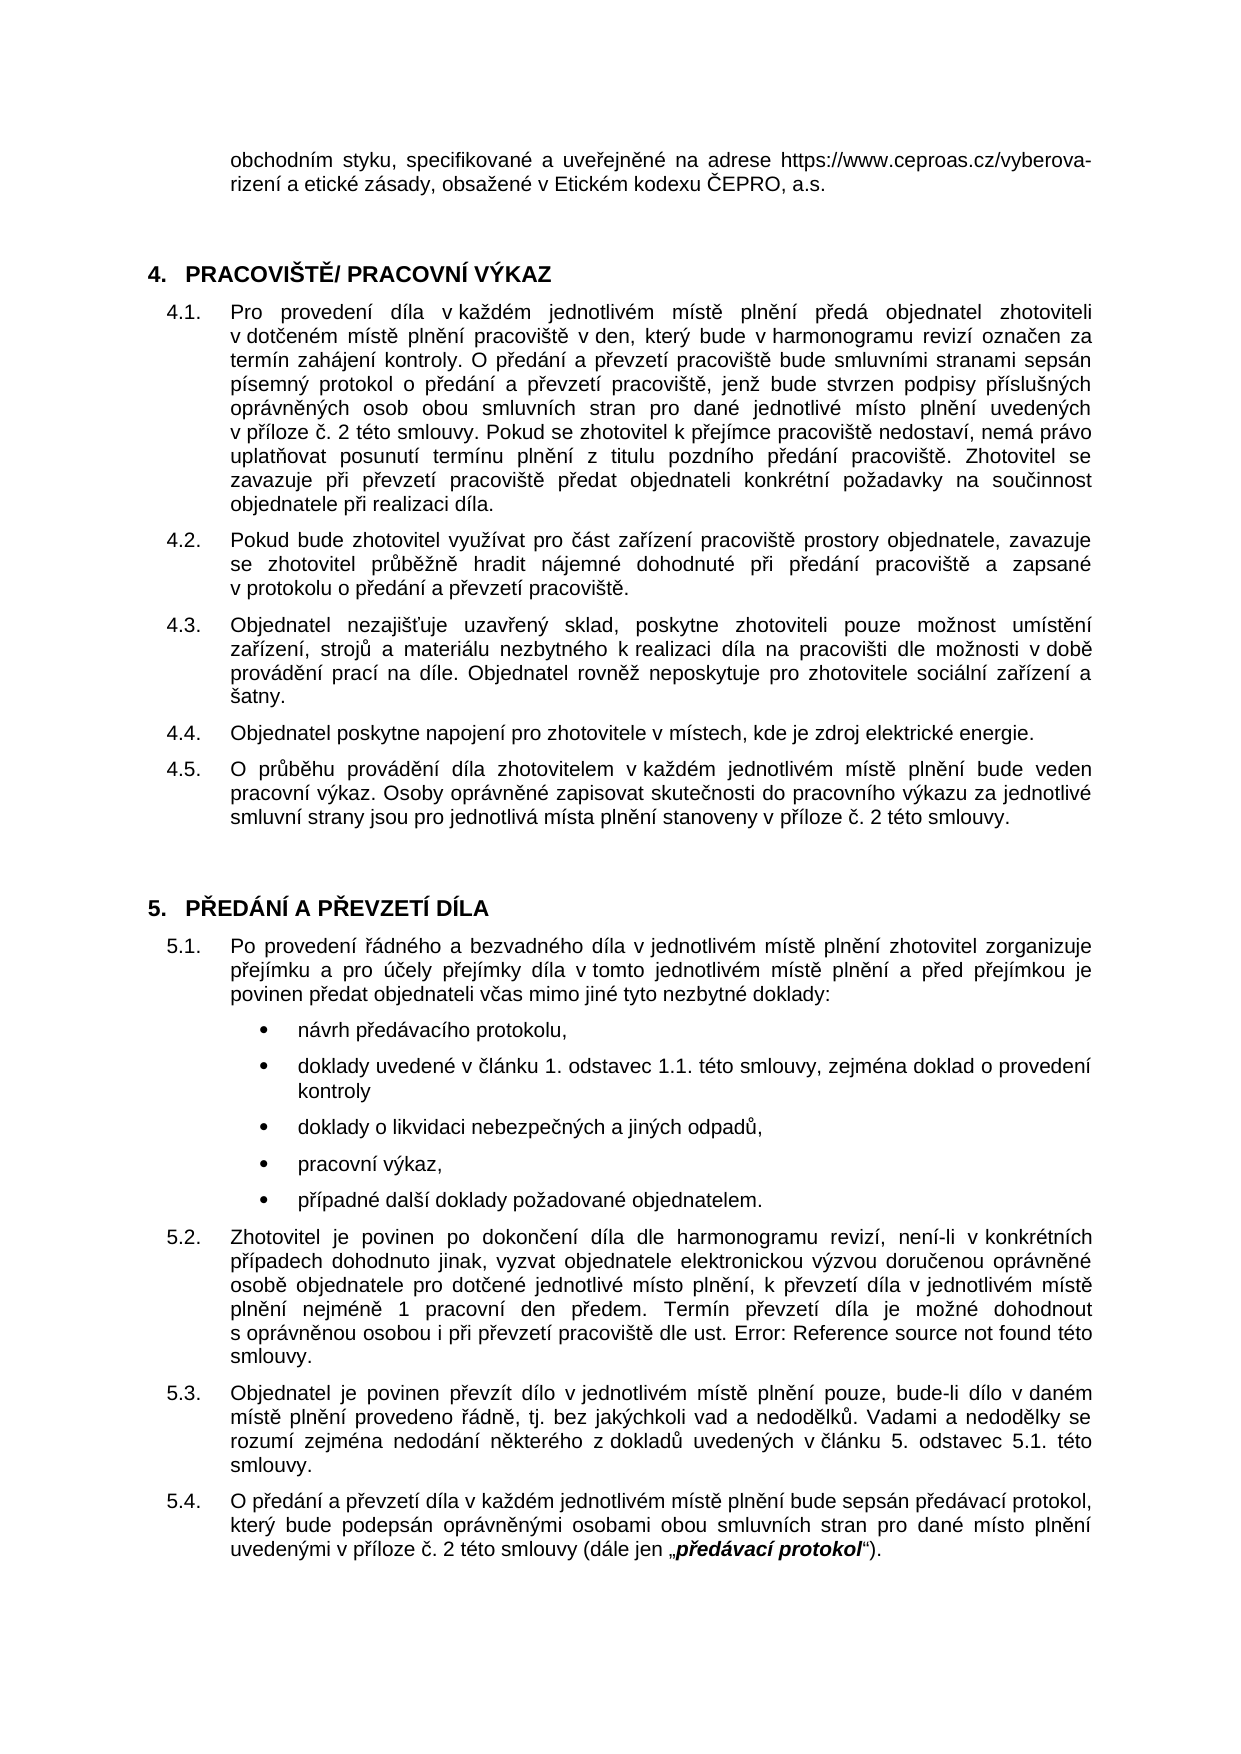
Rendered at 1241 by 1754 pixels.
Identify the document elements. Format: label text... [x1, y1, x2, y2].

list doklady uvedené v článku 1. odstavec 1.1. této smlouvy, zejména doklad o provedení kontroly [260, 1054, 1093, 1102]
text Objednatel je povinen převzít dílo v jednotlivém místě plnění pouze, bude-li dílo v daném místě plnění provedeno řádně, tj. bez jakýchkoli vad a nedodělků. Vadami a nedodělky se rozumí zejména nedodání některého z dokladů uvedených v článku 5. odstavec 5.1. této smlouvy. [166, 1381, 1093, 1477]
text Objednatel nezajišťuje uzavřený sklad, poskytne zhotoviteli pouze možnost umístění zařízení, strojů a materiálu nezbytného k realizaci díla na pracovišti dle možnosti v době provádění prací na díle. Objednatel rovněž neposkytuje pro zhotovitele sociální zařízení a šatny. [166, 612, 1093, 708]
text O předání a převzetí díla v každém jednotlivém místě plnění bude sepsán předávací protokol, který bude podepsán oprávněnými osobami obou smluvních stran pro dané místo plnění uvedenými v příloze č. 2 této smlouvy (dále jen „předávací protokol“). [166, 1489, 1093, 1561]
text O průběhu provádění díla zhotovitelem v každém jednotlivém místě plnění bude veden pracovní výkaz. Osoby oprávněné zapisovat skutečnosti do pracovního výkazu za jednotlivé smluvní strany jsou pro jednotlivá místa plnění stanoveny v příloze č. 2 této smlouvy. [166, 757, 1093, 829]
text Pro provedení díla v každém jednotlivém místě plnění předá objednatel zhotoviteli v dotčeném místě plnění pracoviště v den, který bude v harmonogramu revizí označen za termín zahájení kontroly. O předání a převzetí pracoviště bude smluvními stranami sepsán písemný protokol o předání a převzetí pracoviště, jenž bude stvrzen podpisy příslušných oprávněných osob obou smluvních stran pro dané jednotlivé místo plnění uvedených v příloze č. 2 této smlouvy. Pokud se zhotovitel k přejímce pracoviště nedostaví, nemá právo uplatňovat posunutí termínu plnění z titulu pozdního předání pracoviště. Zhotovitel se zavazuje při převzetí pracoviště předat objednateli konkrétní požadavky na součinnost objednatele při realizaci díla. [166, 300, 1093, 516]
list Po provedení řádného a bezvadného díla v jednotlivém místě plnění zhotovitel zorganizuje přejímku a pro účely přejímky díla v tomto jednotlivém místě plnění a před přejímkou je povinen předat objednateli včas mimo jiné tyto nezbytné doklady: [166, 933, 1093, 1005]
list doklady o likvidaci nebezpečných a jiných odpadů, [260, 1115, 1093, 1139]
list pracovní výkaz, [260, 1151, 1093, 1176]
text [185, 148, 1093, 196]
list případné další doklady požadované objednatelem. [260, 1188, 1093, 1212]
list návrh předávacího protokolu, [260, 1018, 1093, 1042]
subtitle PŘEDÁNÍ A PŘEVZETÍ DÍLA [148, 894, 1093, 921]
subtitle PRACOVIŠTĚ/ PRACOVNÍ VÝKAZ [148, 261, 1093, 287]
text Pokud bude zhotovitel využívat pro část zařízení pracoviště prostory objednatele, zavazuje se zhotovitel průběžně hradit nájemné dohodnuté při předání pracoviště a zapsané v protokolu o předání a převzetí pracoviště. [166, 528, 1093, 600]
text Objednatel poskytne napojení pro zhotovitele v místech, kde je zdroj elektrické energie. [166, 721, 1093, 745]
